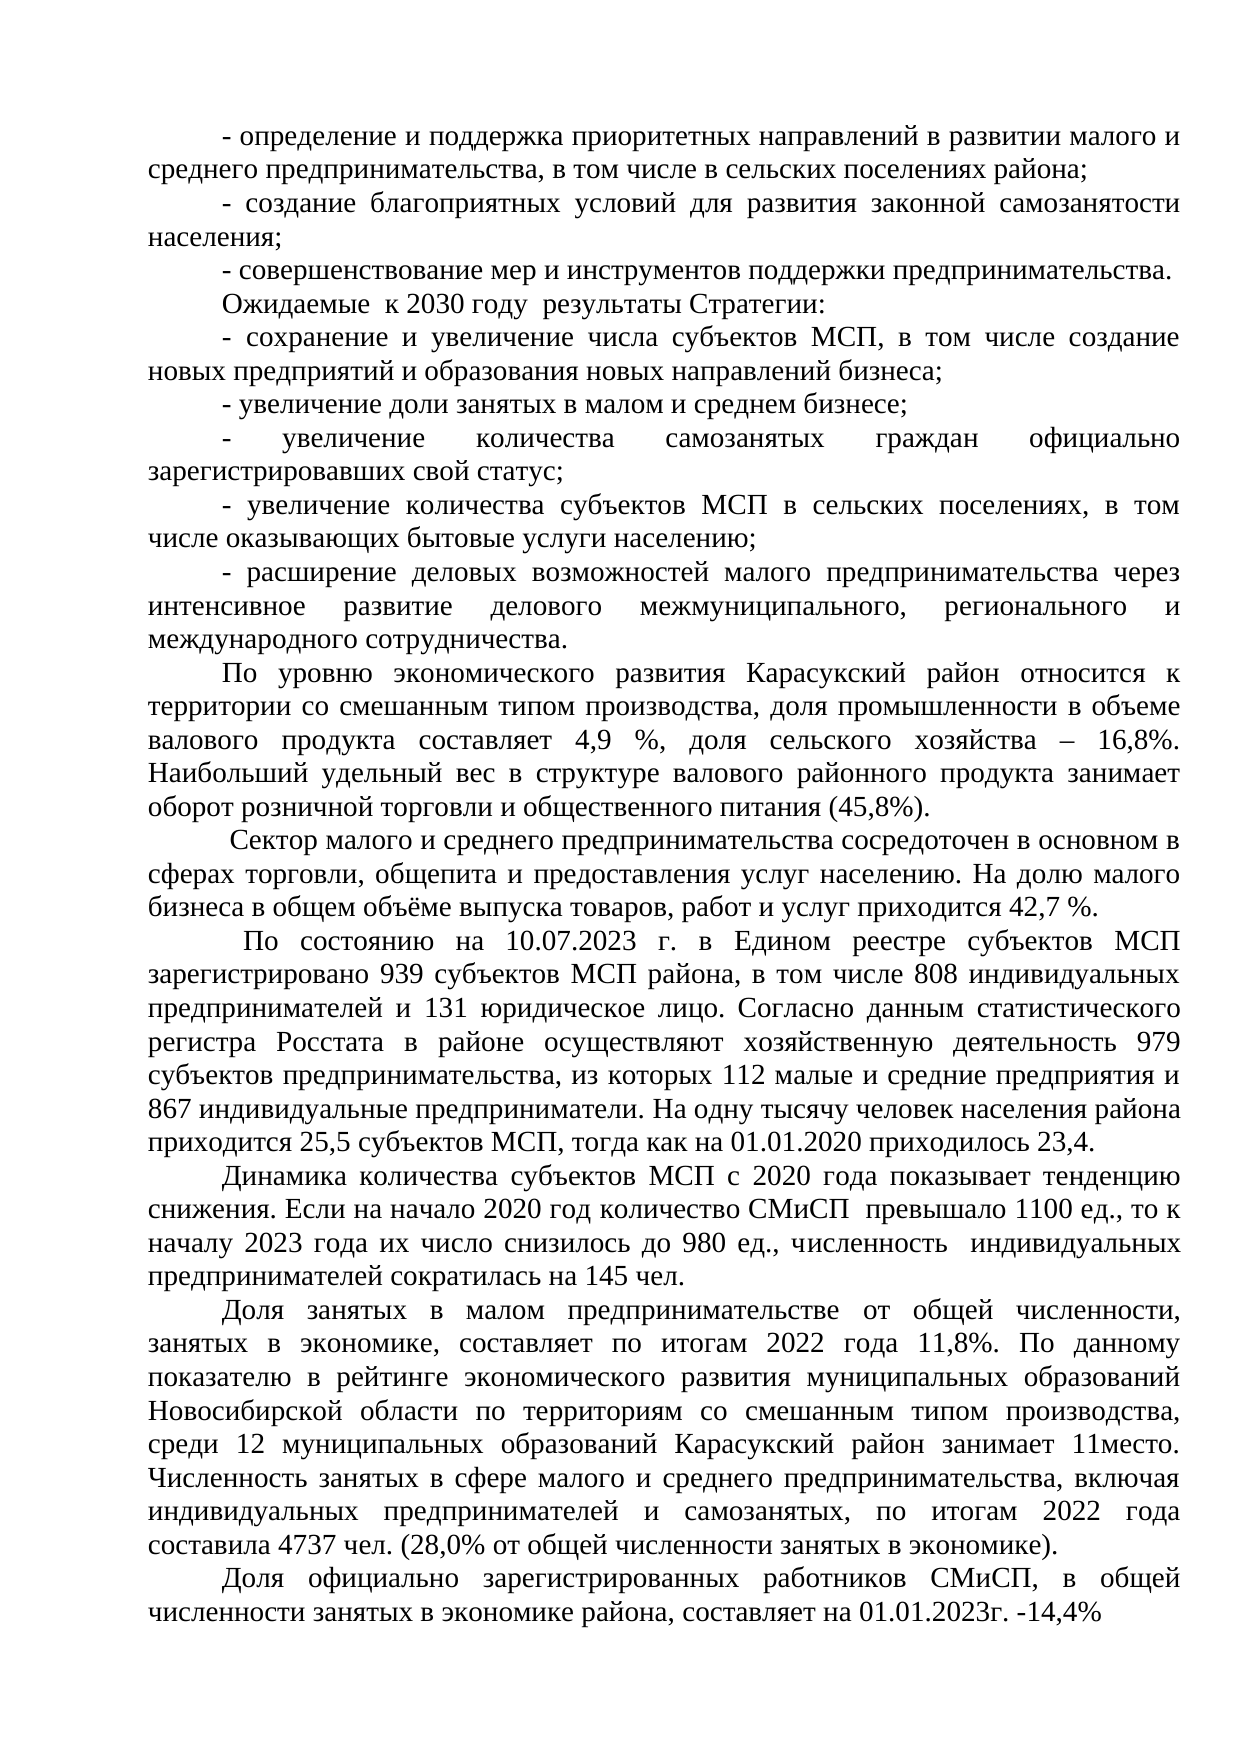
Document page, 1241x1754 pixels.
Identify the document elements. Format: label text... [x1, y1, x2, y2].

text Ожидаемые к 2030 году результаты Стратегии: [148, 286, 1181, 319]
text - сохранение и увеличение числа субъектов МСП, в том числе создание новых предприятий и образования новых направлений бизнеса; [148, 319, 1181, 386]
text - создание благоприятных условий для развития законной самозанятости населения; [148, 185, 1181, 252]
text - увеличение доли занятых в малом и среднем бизнесе; [148, 386, 1181, 420]
text - совершенствование мер и инструментов поддержки предпринимательства. [148, 252, 1181, 286]
text Доля занятых в малом предпринимательстве от общей численности, занятых в экономике, составляет по итогам 2022 года 11,8%. По данному показателю в рейтинге экономического развития муниципальных образований Новосибирской области по территориям со смешанным типом производства, среди 12 муниципальных образований Карасукский район занимает 11место. Численность занятых в сфере малого и среднего предпринимательства, включая индивидуальных предпринимателей и самозанятых, по итогам 2022 года составила 4737 чел. (28,0% от общей численности занятых в экономике). [148, 1292, 1181, 1560]
text Динамика количества субъектов МСП с 2020 года показывает тенденцию снижения. Если на начало 2020 год количество СМиСП превышало 1100 ед., то к началу 2023 года их число снизилось до 980 ед., численность индивидуальных предпринимателей сократилась на 145 чел. [148, 1158, 1181, 1292]
text Сектор малого и среднего предпринимательства сосредоточен в основном в сферах торговли, общепита и предоставления услуг населению. На долю малого бизнеса в общем объёме выпуска товаров, работ и услуг приходится 42,7 %. [148, 822, 1181, 923]
text - определение и поддержка приоритетных направлений в развитии малого и среднего предпринимательства, в том числе в сельских поселениях района; [148, 118, 1181, 185]
text - расширение деловых возможностей малого предпринимательства через интенсивное развитие делового межмуниципального, регионального и международного сотрудничества. [148, 554, 1181, 655]
text По состоянию на 10.07.2023 г. в Едином реестре субъектов МСП зарегистрировано 939 субъектов МСП района, в том числе 808 индивидуальных предпринимателей и 131 юридическое лицо. Согласно данным статистического регистра Росстата в районе осуществляют хозяйственную деятельность 979 субъектов предпринимательства, из которых 112 малые и средние предприятия и 867 индивидуальные предприниматели. На одну тысячу человек населения района приходится 25,5 субъектов МСП, тогда как на 01.01.2020 приходилось 23,4. [148, 923, 1181, 1158]
text - увеличение количества субъектов МСП в сельских поселениях, в том числе оказывающих бытовые услуги населению; [148, 487, 1181, 554]
text По уровню экономического развития Карасукский район относится к территории со смешанным типом производства, доля промышленности в объеме валового продукта составляет 4,9 %, доля сельского хозяйства – 16,8%. Наибольший удельный вес в структуре валового районного продукта занимает оборот розничной торговли и общественного питания (45,8%). [148, 655, 1181, 822]
text Доля официально зарегистрированных работников СМиСП, в общей численности занятых в экономике района, составляет на 01.01.2023г. -14,4% [148, 1560, 1181, 1627]
text - увеличение количества самозанятых граждан официально зарегистрировавших свой статус; [148, 420, 1181, 487]
